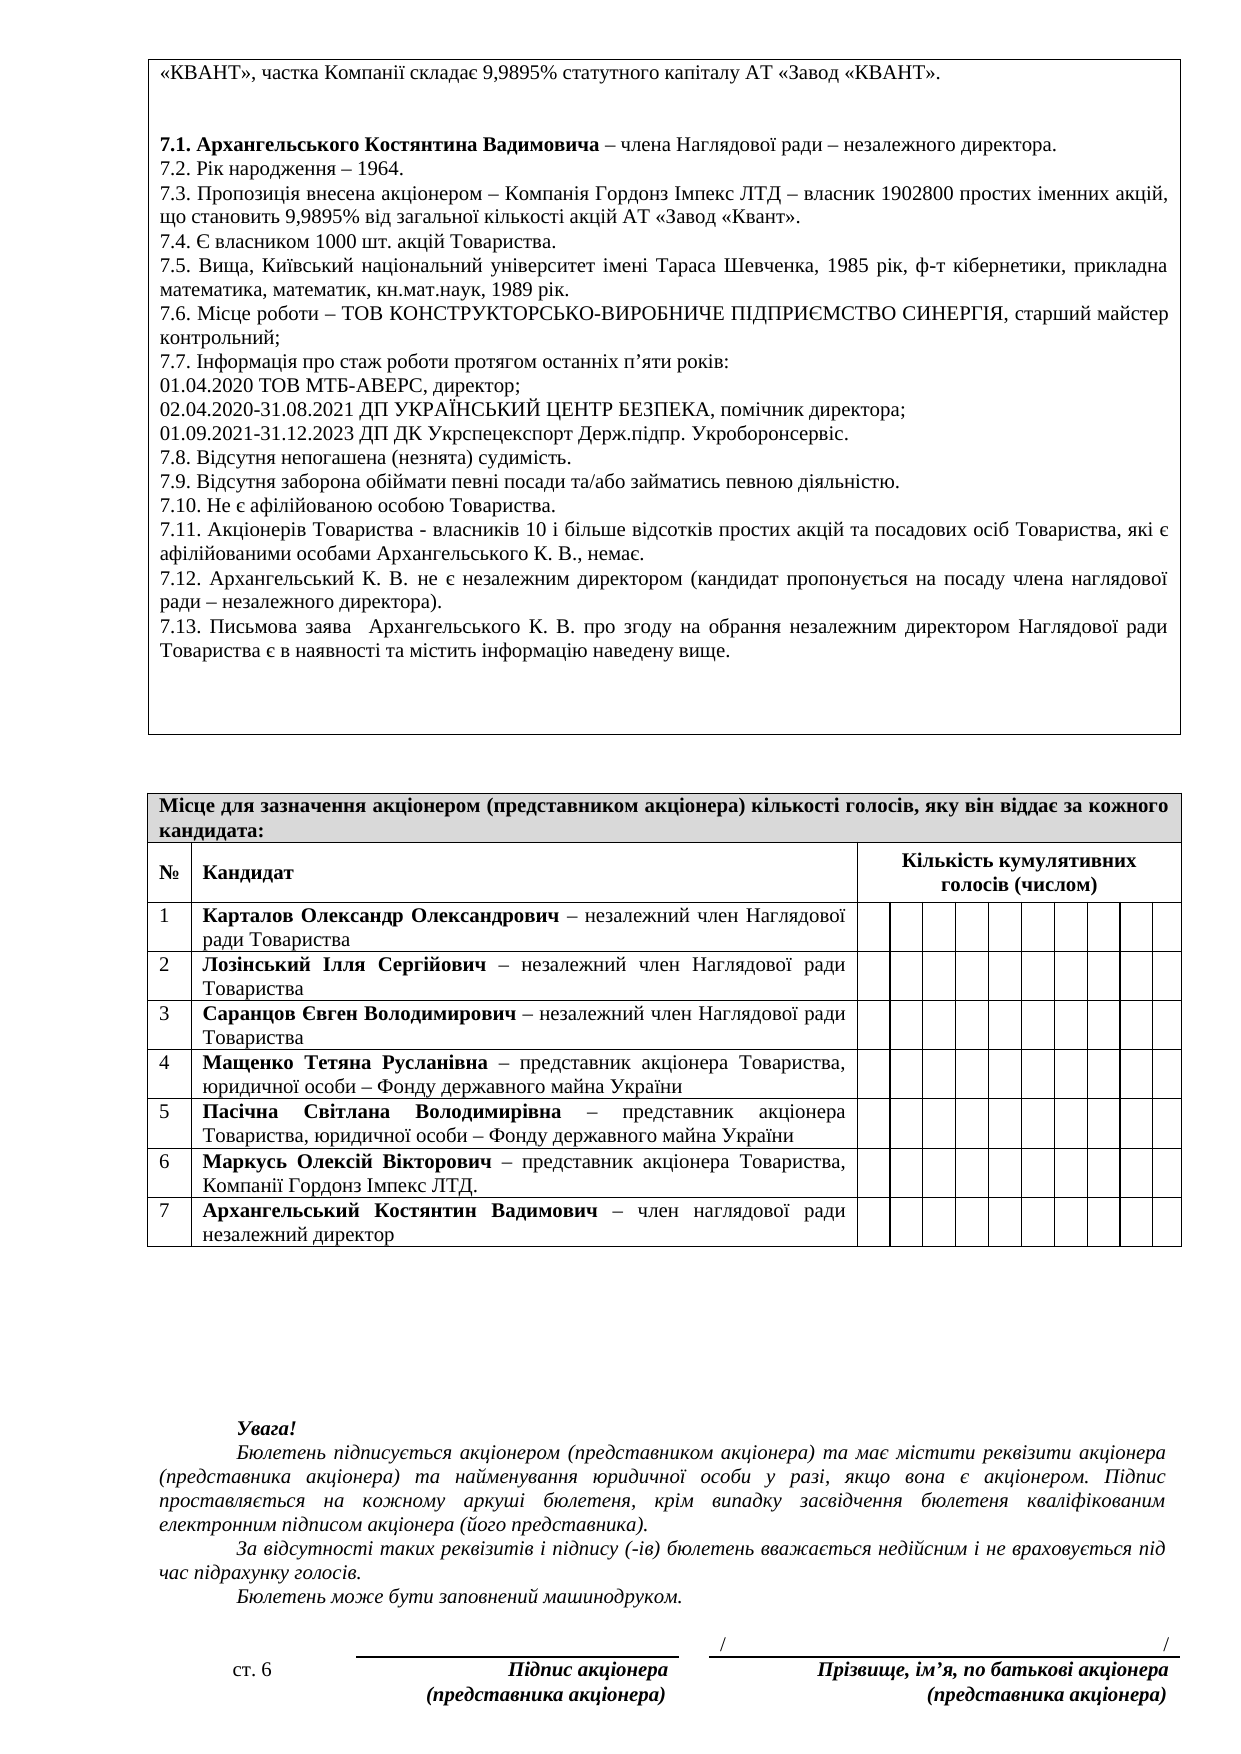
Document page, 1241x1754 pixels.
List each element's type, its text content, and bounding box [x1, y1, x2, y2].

table_cell [858, 952, 889, 1000]
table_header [149, 60, 1180, 734]
table_cell Кандидат [192, 843, 857, 902]
table_cell [989, 1001, 1021, 1049]
table_cell Саранцов Євген Володимирович – незалежний член Наглядової ради Товариства [192, 1001, 857, 1049]
table_cell 6 [148, 1149, 191, 1197]
table_cell [1121, 1001, 1152, 1049]
table_cell [1153, 1099, 1181, 1147]
table_cell [858, 1050, 889, 1098]
table_cell [1055, 1149, 1087, 1197]
table_cell Архангельський Костянтин Вадимович – член наглядової ради незалежний директор [192, 1198, 857, 1246]
table_cell Пасічна Світлана Володимирівна – представник акціонера Товариства, юридичної особи – Фонду державного майна України [192, 1099, 857, 1147]
table_cell [891, 903, 922, 951]
table_cell [1121, 1050, 1152, 1098]
table_cell [1153, 1050, 1181, 1098]
table_cell [1022, 952, 1054, 1000]
table_cell [956, 1149, 988, 1197]
table_cell [1121, 952, 1152, 1000]
table_cell [1022, 1001, 1054, 1049]
table_cell [1022, 903, 1054, 951]
table_cell [1121, 1099, 1152, 1147]
table_cell [1153, 903, 1181, 951]
table_cell Мащенко Тетяна Русланівна – представник акціонера Товариства, юридичної особи – Фонду державного майна України [192, 1050, 857, 1098]
table_cell [891, 1001, 922, 1049]
table_cell 4 [148, 1050, 191, 1098]
table_cell [858, 1198, 889, 1246]
table_cell 3 [148, 1001, 191, 1049]
table_cell [1153, 1198, 1181, 1246]
table_cell [891, 1099, 922, 1147]
table_cell [989, 1198, 1021, 1246]
table_cell 1 [148, 903, 191, 951]
table_cell [1121, 1149, 1152, 1197]
table_cell [858, 1099, 889, 1147]
table_cell [923, 903, 955, 951]
table_cell [858, 1149, 889, 1197]
table_cell [1121, 1198, 1152, 1246]
table_cell Лозінський Ілля Сергійович – незалежний член Наглядової ради Товариства [192, 952, 857, 1000]
table_cell [923, 1198, 955, 1246]
table_cell [1088, 952, 1119, 1000]
table_cell [956, 1001, 988, 1049]
table_cell [1055, 952, 1087, 1000]
table_cell [956, 952, 988, 1000]
table_cell [1153, 952, 1181, 1000]
table_cell [1022, 1198, 1054, 1246]
table_cell [989, 952, 1021, 1000]
table_cell [1153, 1001, 1181, 1049]
table_cell [1153, 1149, 1181, 1197]
table_cell [1022, 1149, 1054, 1197]
table_cell [891, 1198, 922, 1246]
table_cell [956, 903, 988, 951]
table_cell [989, 903, 1021, 951]
table_cell [891, 952, 922, 1000]
table_header Місце для зазначення акціонером (представником акціонера) кількості голосів, яку він віддає за кожного кандидата: [148, 794, 1181, 842]
table_cell Кількість кумулятивних голосів (числом) [858, 843, 1181, 902]
table_cell 5 [148, 1099, 191, 1147]
table_cell [1088, 903, 1119, 951]
table_cell 7 [148, 1198, 191, 1246]
table_cell [923, 1099, 955, 1147]
table_cell [858, 1001, 889, 1049]
table_cell [1088, 1001, 1119, 1049]
table_cell [923, 1149, 955, 1197]
table_cell [989, 1149, 1021, 1197]
table_cell [956, 1198, 988, 1246]
table_cell Карталов Олександр Олександрович – незалежний член Наглядової ради Товариства [192, 903, 857, 951]
table_cell [989, 1099, 1021, 1147]
table_cell [956, 1050, 988, 1098]
table_cell [1121, 903, 1152, 951]
table_cell [1055, 1198, 1087, 1246]
table_cell [1022, 1050, 1054, 1098]
table_cell № [148, 843, 191, 902]
table_cell [956, 1099, 988, 1147]
table_cell [891, 1050, 922, 1098]
table_cell Маркусь Олексій Вікторович – представник акціонера Товариства, Компанії Гордонз Імпекс ЛТД. [192, 1149, 857, 1197]
table_cell [1055, 903, 1087, 951]
table_cell [1022, 1099, 1054, 1147]
table_cell 2 [148, 952, 191, 1000]
table_cell [989, 1050, 1021, 1098]
table_cell [1088, 1099, 1119, 1147]
table_cell [858, 903, 889, 951]
table_cell [923, 1001, 955, 1049]
table_cell [891, 1149, 922, 1197]
table_cell [1055, 1099, 1087, 1147]
table_cell [1088, 1149, 1119, 1197]
table_cell [923, 1050, 955, 1098]
table_cell [1055, 1050, 1087, 1098]
table_cell [923, 952, 955, 1000]
table_cell [1088, 1198, 1119, 1246]
table_cell [1055, 1001, 1087, 1049]
table_cell [1088, 1050, 1119, 1098]
